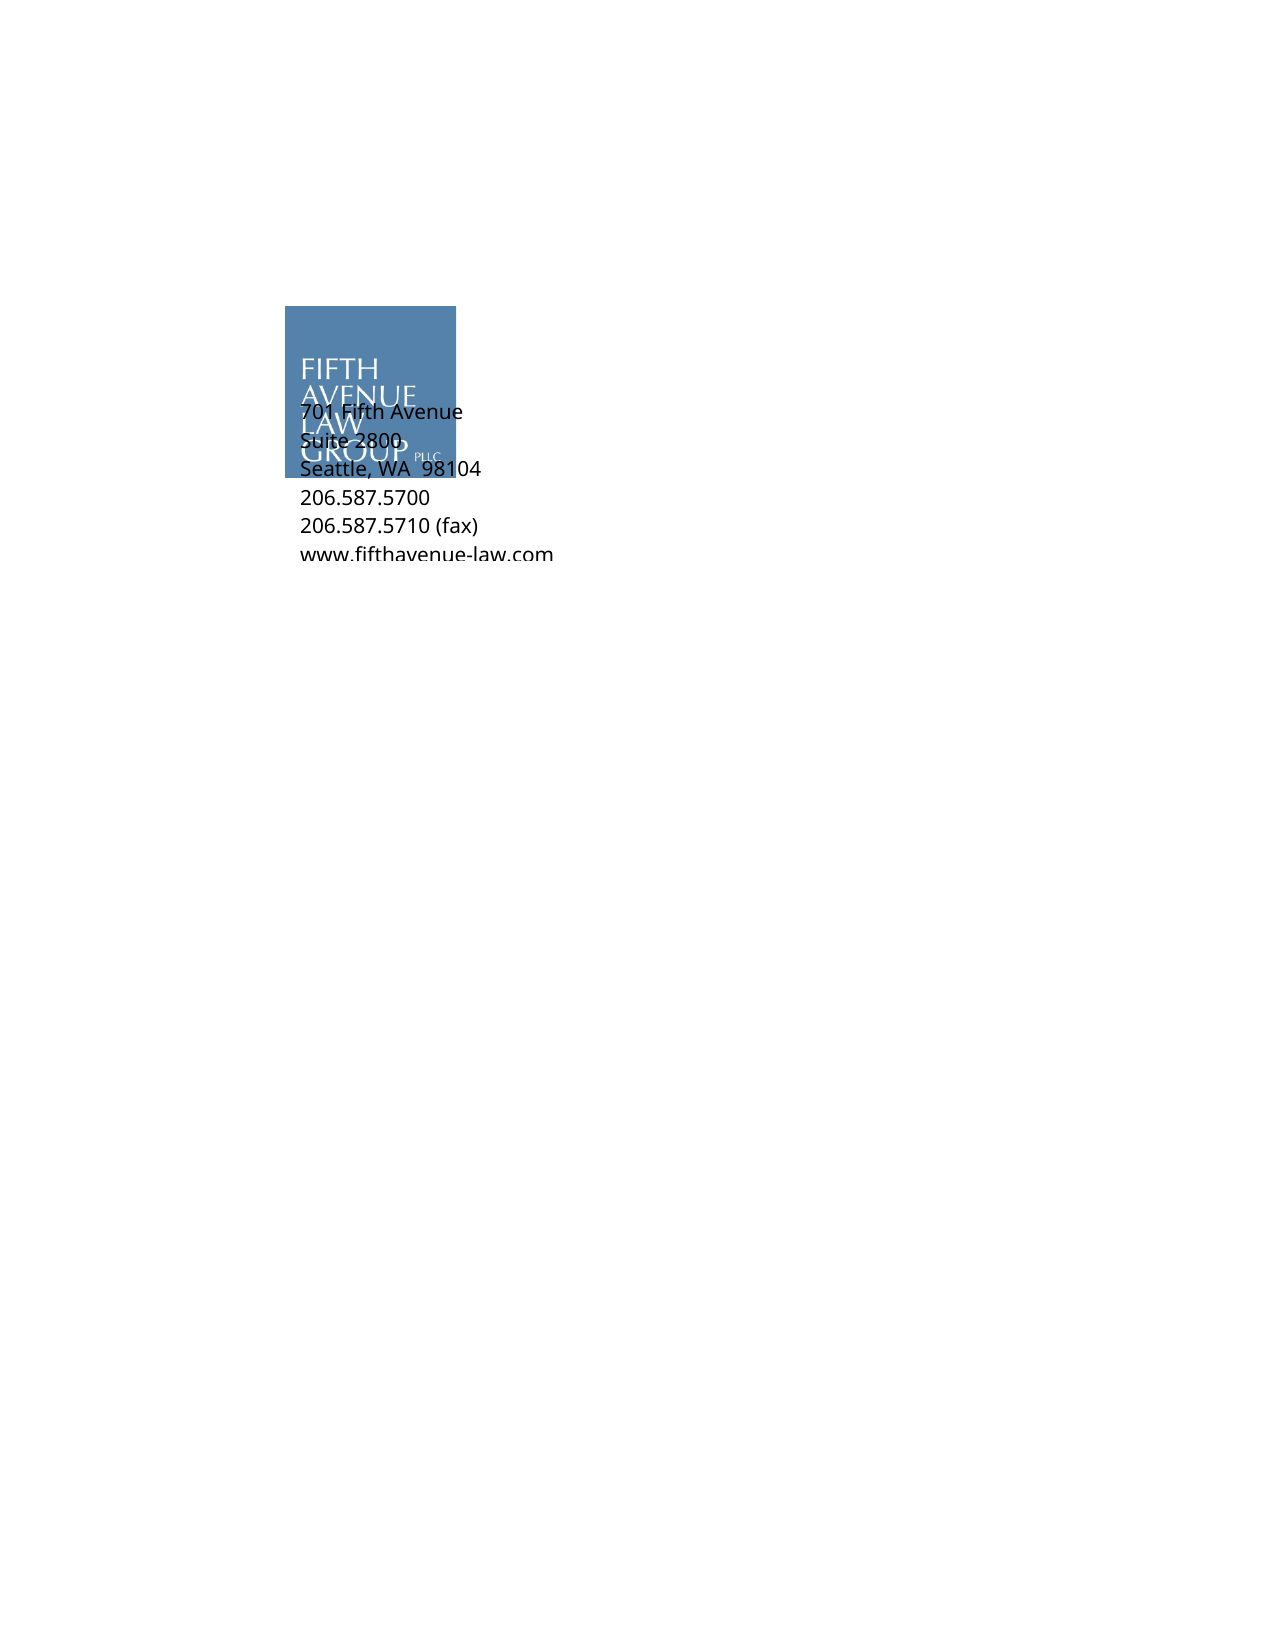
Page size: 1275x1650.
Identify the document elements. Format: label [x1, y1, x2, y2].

picture [285, 306, 457, 478]
